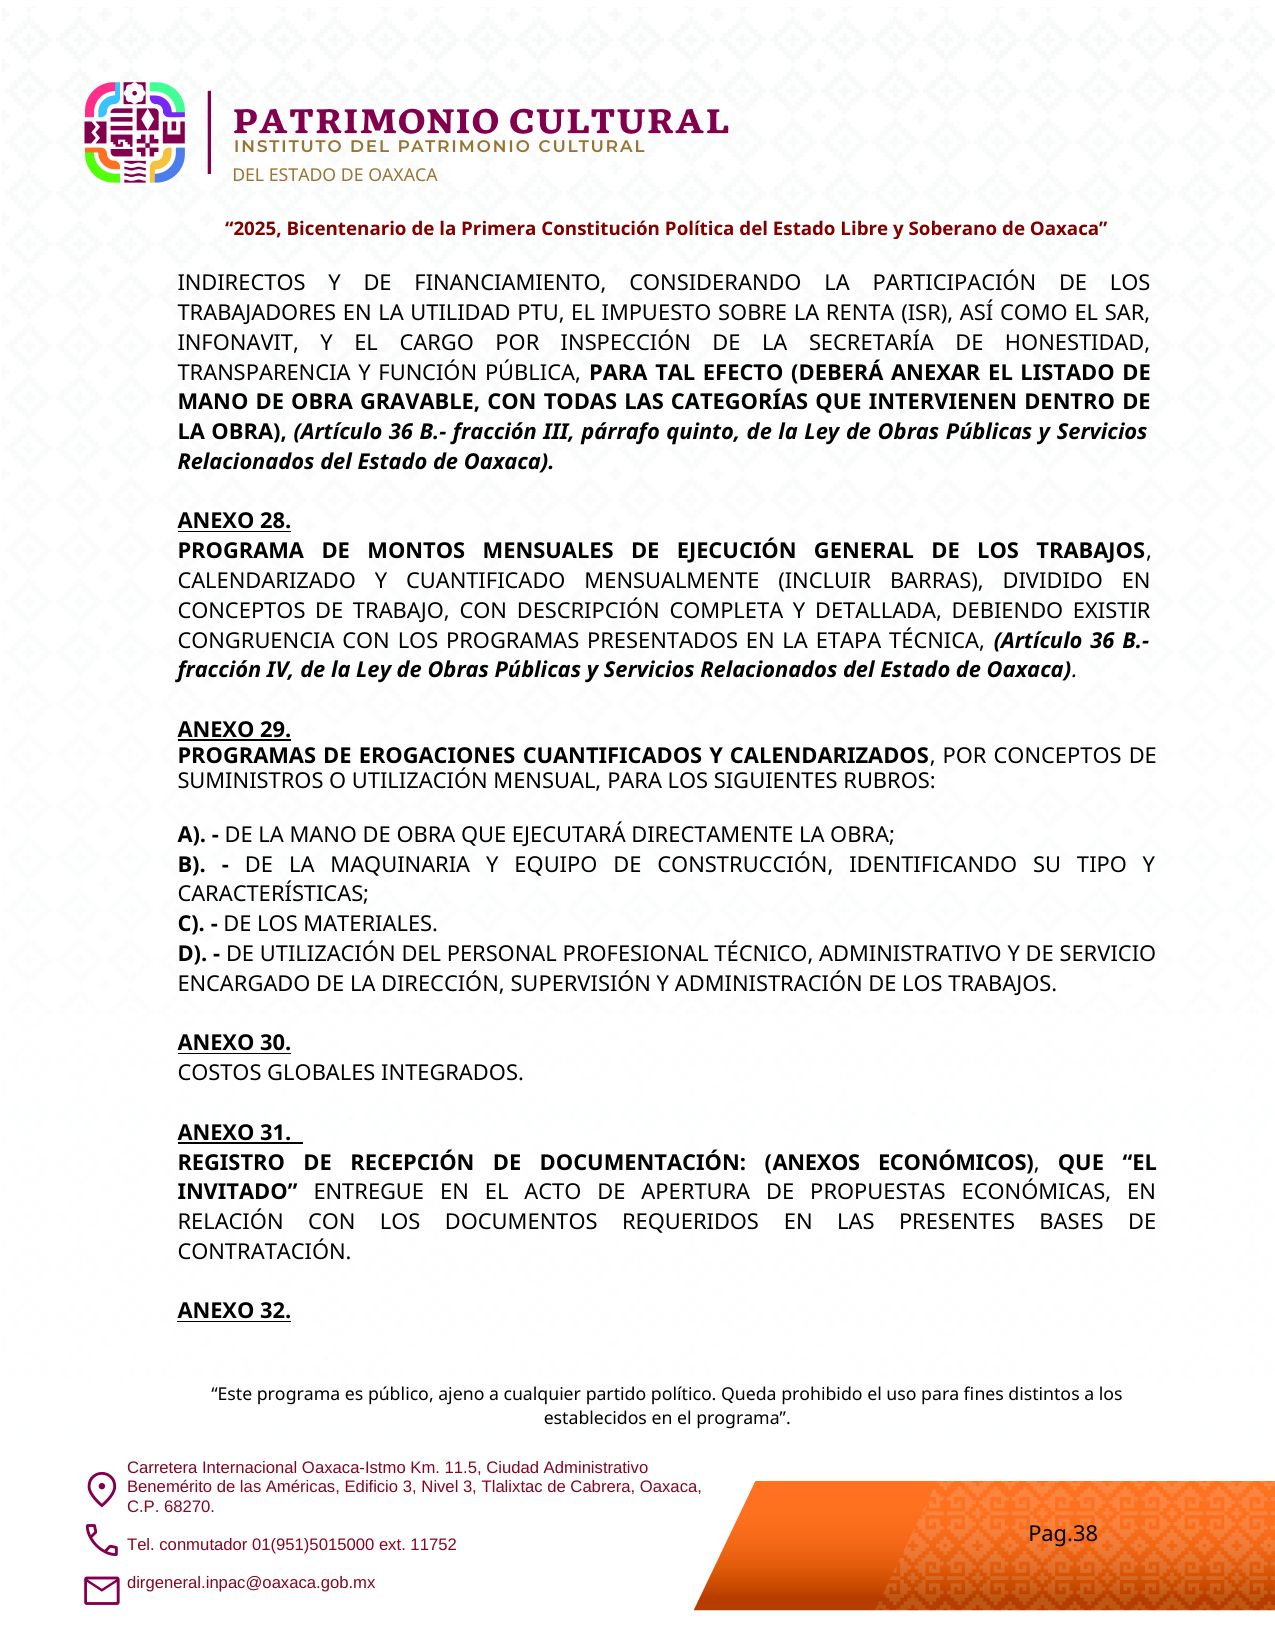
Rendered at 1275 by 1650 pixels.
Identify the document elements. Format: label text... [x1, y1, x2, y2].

text C). - DE LOS MATERIALES. [177, 908, 1157, 938]
text B). - DE LA MAQUINARIA Y EQUIPO DE CONSTRUCCIÓN, IDENTIFICANDO SU TIPO Y CARACTERÍSTICAS; [177, 849, 1157, 908]
text PROGRAMA DE MONTOS MENSUALES DE EJECUCIÓN GENERAL DE LOS TRABAJOS, CALENDARIZADO Y CUANTIFICADO MENSUALMENTE (INCLUIR BARRAS), DIVIDIDO EN CONCEPTOS DE TRABAJO, CON DESCRIPCIÓN COMPLETA Y DETALLADA, DEBIENDO EXISTIR CONGRUENCIA CON LOS PROGRAMAS PRESENTADOS EN LA ETAPA TÉCNICA, (Artículo 36 B.- fracción IV, de la Ley de Obras Públicas y Servicios Relacionados del Estado de Oaxaca). [177, 535, 1152, 684]
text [177, 267, 1152, 476]
text PROGRAMAS DE EROGACIONES CUANTIFICADOS Y CALENDARIZADOS, POR CONCEPTOS DE SUMINISTROS O UTILIZACIÓN MENSUAL, PARA LOS SIGUIENTES RUBROS: [177, 744, 1157, 794]
text ANEXO 29. [177, 714, 1157, 744]
text REGISTRO DE RECEPCIÓN DE DOCUMENTACIÓN: (ANEXOS ECONÓMICOS), QUE “EL INVITADO” ENTREGUE EN EL ACTO DE APERTURA DE PROPUESTAS ECONÓMICAS, EN RELACIÓN CON LOS DOCUMENTOS REQUERIDOS EN LAS PRESENTES BASES DE CONTRATACIÓN. [177, 1147, 1157, 1266]
text ANEXO 32. [177, 1296, 1157, 1325]
text ANEXO 31. [177, 1117, 1157, 1147]
text A). - DE LA MANO DE OBRA QUE EJECUTARÁ DIRECTAMENTE LA OBRA; [177, 819, 1157, 849]
text D). - DE UTILIZACIÓN DEL PERSONAL PROFESIONAL TÉCNICO, ADMINISTRATIVO Y DE SERVICIO ENCARGADO DE LA DIRECCIÓN, SUPERVISIÓN Y ADMINISTRACIÓN DE LOS TRABAJOS. [177, 938, 1157, 998]
text ANEXO 30. [177, 1027, 1157, 1057]
text ANEXO 28. [177, 506, 1157, 535]
picture [1, 7, 1275, 1650]
text COSTOS GLOBALES INTEGRADOS. [177, 1057, 1152, 1087]
